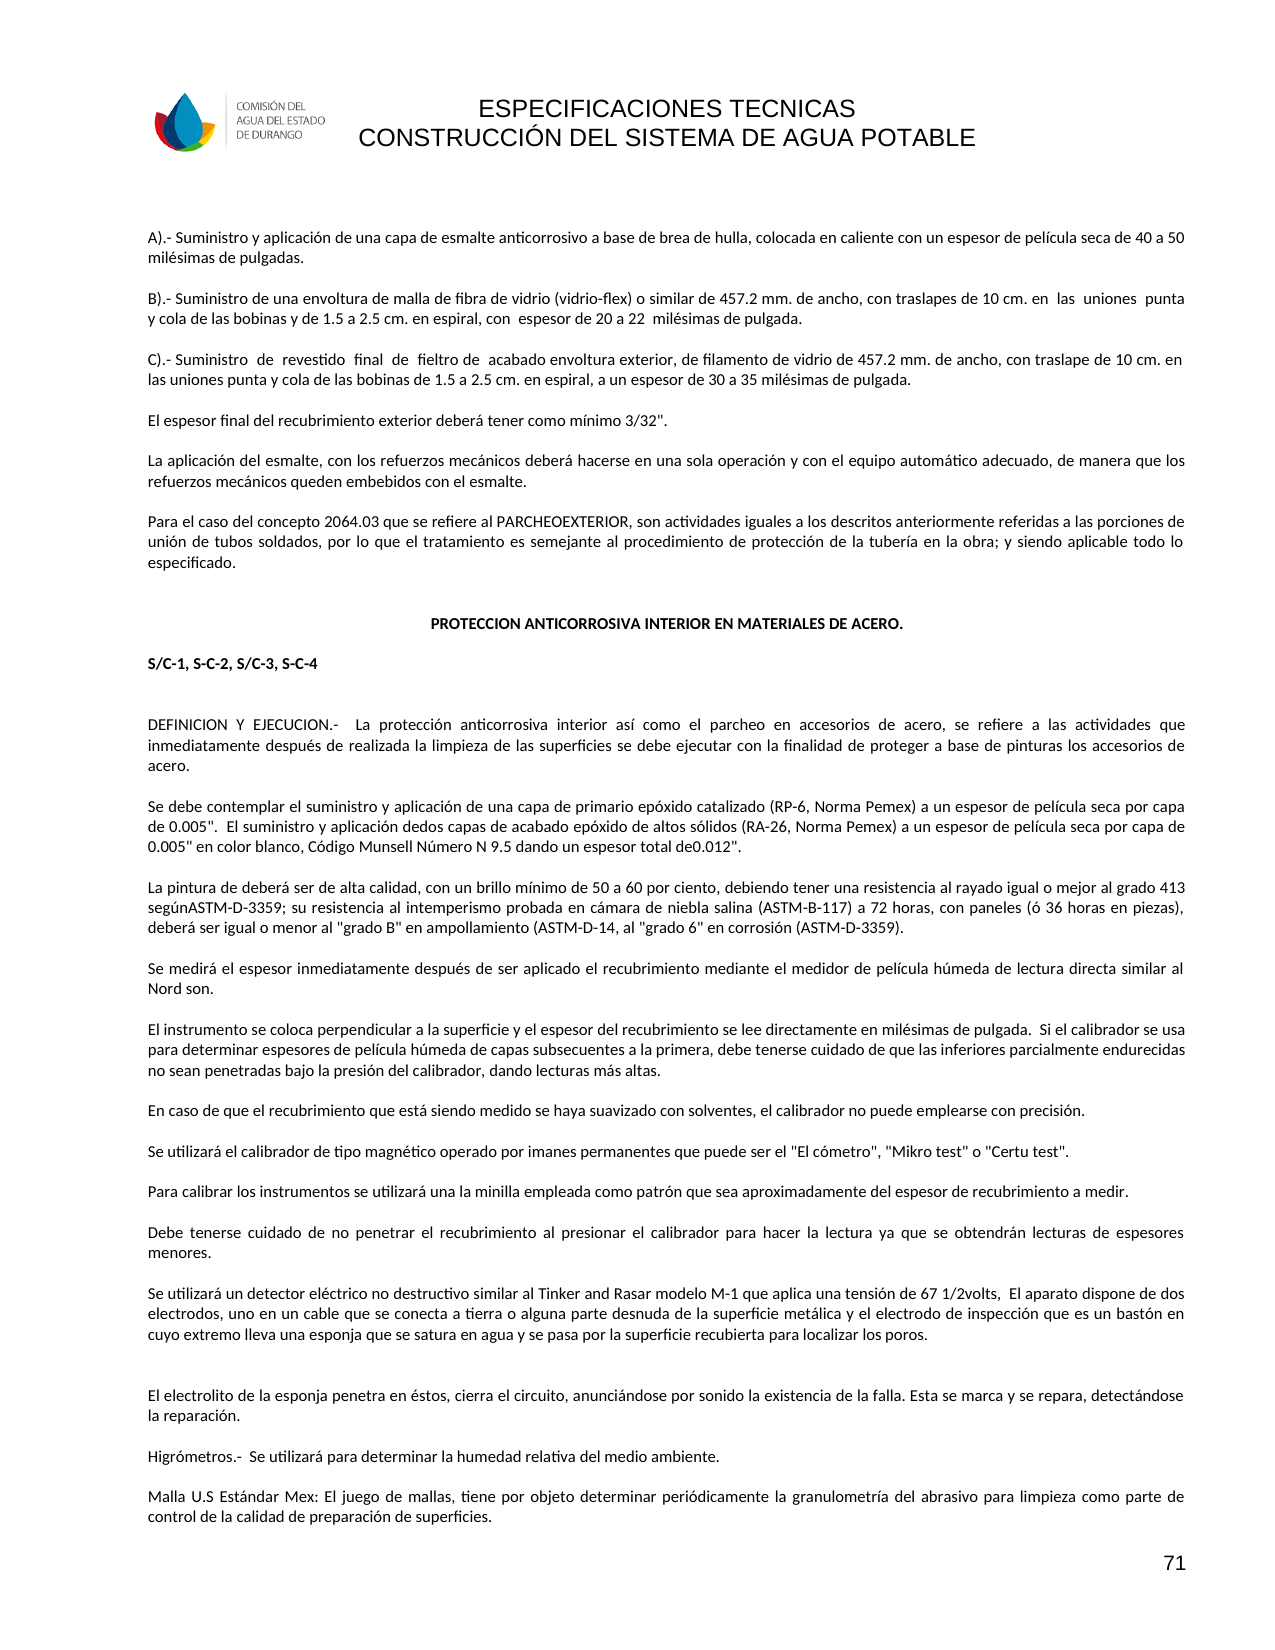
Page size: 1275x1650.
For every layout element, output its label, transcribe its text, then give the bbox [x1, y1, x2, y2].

text Se medirá el espesor inmediatamente después de ser aplicado el recubrimiento mediante el medidor de película húmeda de lectura directa similar al Nord son. [148, 958, 1186, 999]
text DEFINICION Y EJECUCION.- La protección anticorrosiva interior así como el parcheo en accesorios de acero, se refiere a las actividades que inmediatamente después de realizada la limpieza de las superficies se debe ejecutar con la finalidad de proteger a base de pinturas los accesorios de acero. [148, 714, 1186, 776]
text A).- Suministro y aplicación de una capa de esmalte anticorrosivo a base de brea de hulla, colocada en caliente con un espesor de película seca de 40 a 50 milésimas de pulgadas. [148, 227, 1186, 268]
text La pintura de deberá ser de alta calidad, con un brillo mínimo de 50 a 60 por ciento, debiendo tener una resistencia al rayado igual o mejor al grado 413 segúnASTM-D-3359; su resistencia al intemperismo probada en cámara de niebla salina (ASTM-B-117) a 72 horas, con paneles (ó 36 horas en piezas), deberá ser igual o menor al "grado B" en ampollamiento (ASTM-D-14, al "grado 6" en corrosión (ASTM-D-3359). [148, 877, 1186, 938]
text La aplicación del esmalte, con los refuerzos mecánicos deberá hacerse en una sola operación y con el equipo automático adecuado, de manera que los refuerzos mecánicos queden embebidos con el esmalte. [148, 451, 1186, 491]
text B).- Suministro de una envoltura de malla de fibra de vidrio (vidrio-flex) o similar de 457.2 mm. de ancho, con traslapes de 10 cm. en las uniones punta y cola de las bobinas y de 1.5 a 2.5 cm. en espiral, con espesor de 20 a 22 milésimas de pulgada. [148, 288, 1186, 329]
text S/C-1, S-C-2, S/C-3, S-C-4 [148, 654, 1186, 674]
text Se utilizará el calibrador de tipo magnético operado por imanes permanentes que puede ser el "El cómetro", "Mikro test" o "Certu test". [148, 1141, 1186, 1161]
picture [147, 75, 332, 167]
text Se utilizará un detector eléctrico no destructivo similar al Tinker and Rasar modelo M-1 que aplica una tensión de 67 1/2volts, El aparato dispone de dos electrodos, uno en un cable que se conecta a tierra o alguna parte desnuda de la superficie metálica y el electrodo de inspección que es un bastón en cuyo extremo lleva una esponja que se satura en agua y se pasa por la superficie recubierta para localizar los poros. [148, 1283, 1186, 1344]
text Para el caso del concepto 2064.03 que se refiere al PARCHEOEXTERIOR, son actividades iguales a los descritos anteriormente referidas a las porciones de unión de tubos soldados, por lo que el tratamiento es semejante al procedimiento de protección de la tubería en la obra; y siendo aplicable todo lo especificado. [148, 511, 1186, 572]
text Se debe contemplar el suministro y aplicación de una capa de primario epóxido catalizado (RP-6, Norma Pemex) a un espesor de película seca por capa de 0.005". El suministro y aplicación dedos capas de acabado epóxido de altos sólidos (RA-26, Norma Pemex) a un espesor de película seca por capa de 0.005" en color blanco, Código Munsell Número N 9.5 dando un espesor total de0.012". [148, 796, 1186, 857]
text El espesor final del recubrimiento exterior deberá tener como mínimo 3/32". [148, 410, 1186, 430]
text PROTECCION ANTICORROSIVA INTERIOR EN MATERIALES DE ACERO. [148, 613, 1186, 633]
text Malla U.S Estándar Mex: El juego de mallas, tiene por objeto determinar periódicamente la granulometría del abrasivo para limpieza como parte de control de la calidad de preparación de superficies. [148, 1486, 1186, 1527]
text En caso de que el recubrimiento que está siendo medido se haya suavizado con solventes, el calibrador no puede emplearse con precisión. [148, 1101, 1186, 1121]
text Higrómetros.- Se utilizará para determinar la humedad relativa del medio ambiente. [148, 1446, 1186, 1466]
text C).- Suministro de revestido final de fieltro de acabado envoltura exterior, de filamento de vidrio de 457.2 mm. de ancho, con traslape de 10 cm. en las uniones punta y cola de las bobinas de 1.5 a 2.5 cm. en espiral, a un espesor de 30 a 35 milésimas de pulgada. [148, 349, 1186, 389]
text Para calibrar los instrumentos se utilizará una la minilla empleada como patrón que sea aproximadamente del espesor de recubrimiento a medir. [148, 1182, 1186, 1202]
text Debe tenerse cuidado de no penetrar el recubrimiento al presionar el calibrador para hacer la lectura ya que se obtendrán lecturas de espesores menores. [148, 1222, 1186, 1263]
text El instrumento se coloca perpendicular a la superficie y el espesor del recubrimiento se lee directamente en milésimas de pulgada. Si el calibrador se usa para determinar espesores de película húmeda de capas subsecuentes a la primera, debe tenerse cuidado de que las inferiores parcialmente endurecidas no sean penetradas bajo la presión del calibrador, dando lecturas más altas. [148, 1019, 1186, 1080]
text El electrolito de la esponja penetra en éstos, cierra el circuito, anunciándose por sonido la existencia de la falla. Esta se marca y se repara, detectándose la reparación. [148, 1385, 1186, 1426]
